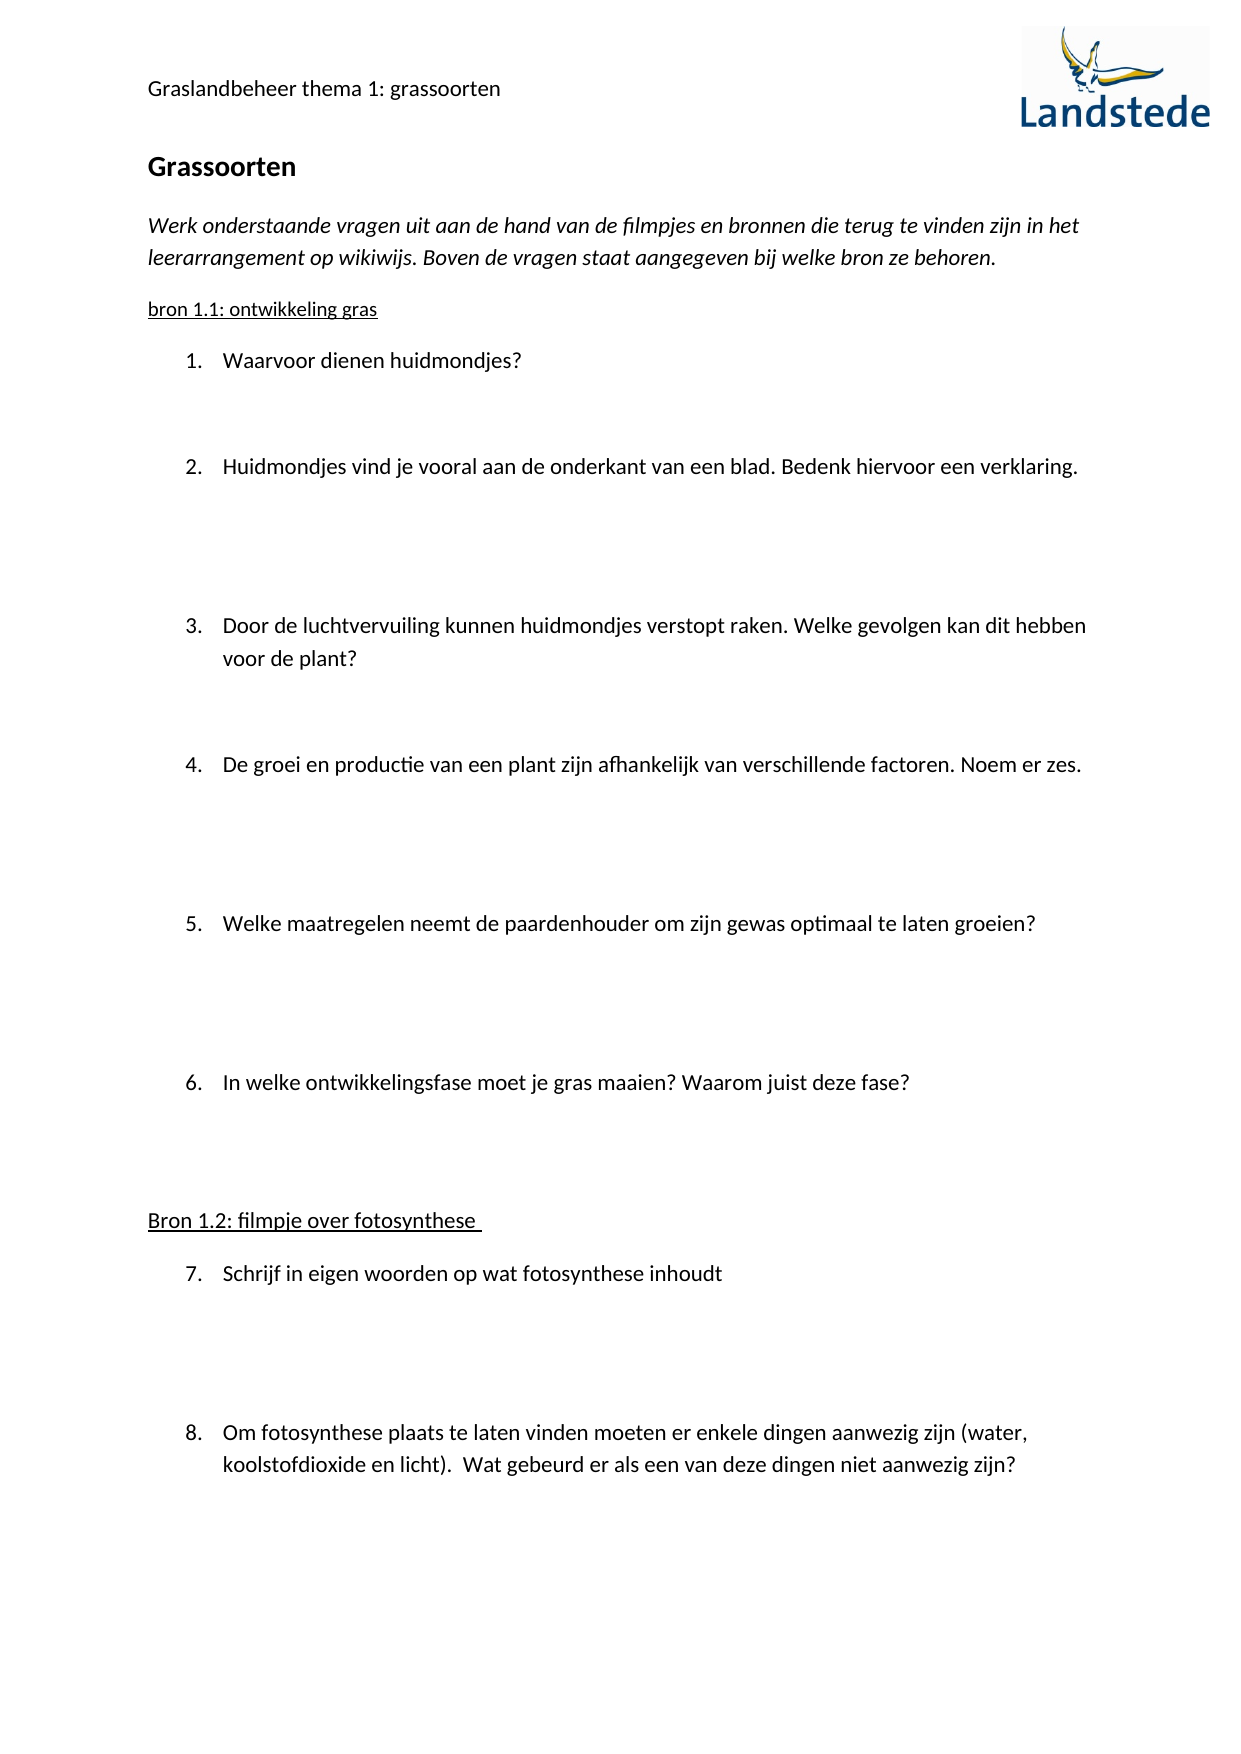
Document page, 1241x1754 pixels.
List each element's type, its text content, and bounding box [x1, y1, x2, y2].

list Schrijf in eigen woorden op wat fotosynthese inhoudt [185, 1259, 1093, 1287]
list In welke ontwikkelingsfase moet je gras maaien? Waarom juist deze fase? [185, 1068, 1093, 1096]
text Werk onderstaande vragen uit aan de hand van de filmpjes en bronnen die terug te vinden zijn in het leerarrangement op wikiwijs. Boven de vragen staat aangegeven bij welke bron ze behoren. [148, 211, 1093, 271]
text Bron 1.2: filmpje over fotosynthese [148, 1206, 1093, 1234]
picture [1021, 26, 1210, 127]
list Huidmondjes vind je vooral aan de onderkant van een blad. Bedenk hiervoor een verklaring. [185, 452, 1093, 481]
list Om fotosynthese plaats te laten vinden moeten er enkele dingen aanwezig zijn (water, koolstofdioxide en licht). Wat gebeurd er als een van deze dingen niet aanwezig zijn? [185, 1418, 1093, 1478]
text Grassoorten [148, 148, 1093, 183]
list Welke maatregelen neemt de paardenhouder om zijn gewas optimaal te laten groeien? [185, 909, 1093, 937]
list Door de luchtvervuiling kunnen huidmondjes verstopt raken. Welke gevolgen kan dit hebben voor de plant? [185, 612, 1093, 672]
list Waarvoor dienen huidmondjes? [185, 346, 1093, 374]
list De groei en productie van een plant zijn afhankelijk van verschillende factoren. Noem er zes. [185, 750, 1093, 778]
text bron 1.1: ontwikkeling gras [148, 296, 1093, 322]
